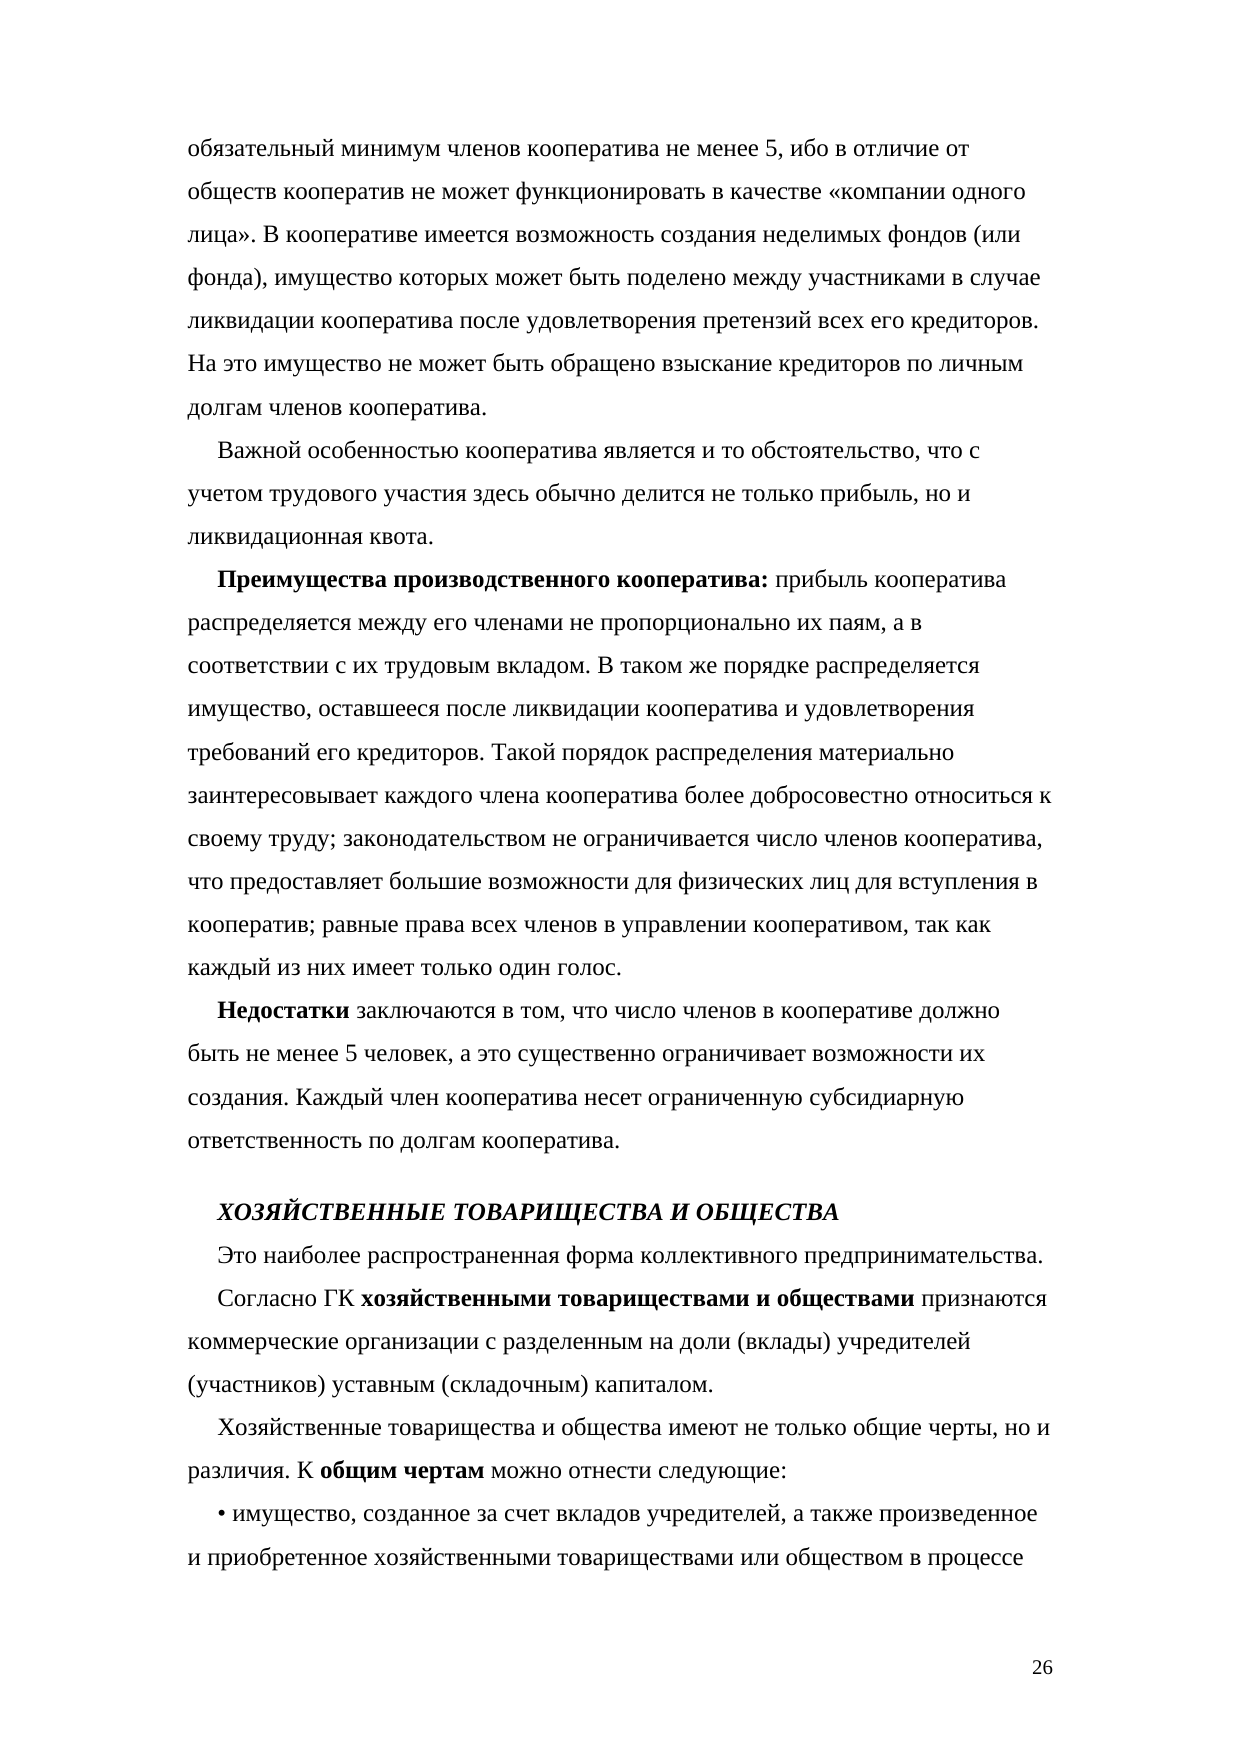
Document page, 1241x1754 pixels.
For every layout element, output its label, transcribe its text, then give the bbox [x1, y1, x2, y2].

text Недостатки заключаются в том, что число членов в кооперативе должно быть не менее 5 человек, а это существенно ограничивает возможности их создания. Каждый член кооператива несет ограниченную субсидиарную ответственность по долгам кооператива. [187, 995, 1053, 1153]
text Преимущества производственного кооператива: прибыль кооператива распределяется между его членами не пропорционально их паям, а в соответствии с их трудовым вкладом. В таком же порядке распределяется имущество, оставшееся после ликвидации кооператива и удовлетворения требований его кредиторов. Такой порядок распределения материально заинтересовывает каждого члена кооператива более добросовестно относиться к своему труду; законодательством не ограничивается число членов кооператива, что предоставляет большие возможности для физических лиц для вступления в кооператив; равные права всех членов в управлении кооперативом, так как каждый из них имеет только один голос. [187, 564, 1053, 981]
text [187, 133, 1053, 420]
text Это наиболее распространенная форма коллективного предпринимательства. [187, 1240, 1053, 1268]
text Важной особенностью кооператива является и то обстоятельство, что с учетом трудового участия здесь обычно делится не только прибыль, но и ликвидационная квота. [187, 435, 1053, 550]
text ХОЗЯЙСТВЕННЫЕ ТОВАРИЩЕСТВА И ОБЩЕСТВА [187, 1197, 1053, 1225]
text Хозяйственные товарищества и общества имеют не только общие черты, но и различия. К общим чертам можно отнести следующие: [187, 1412, 1053, 1484]
text Согласно ГК хозяйственными товариществами и обществами признаются коммерческие организации с разделенным на доли (вклады) учредителей (участников) уставным (складочным) капиталом. [187, 1283, 1053, 1398]
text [187, 1498, 1053, 1570]
